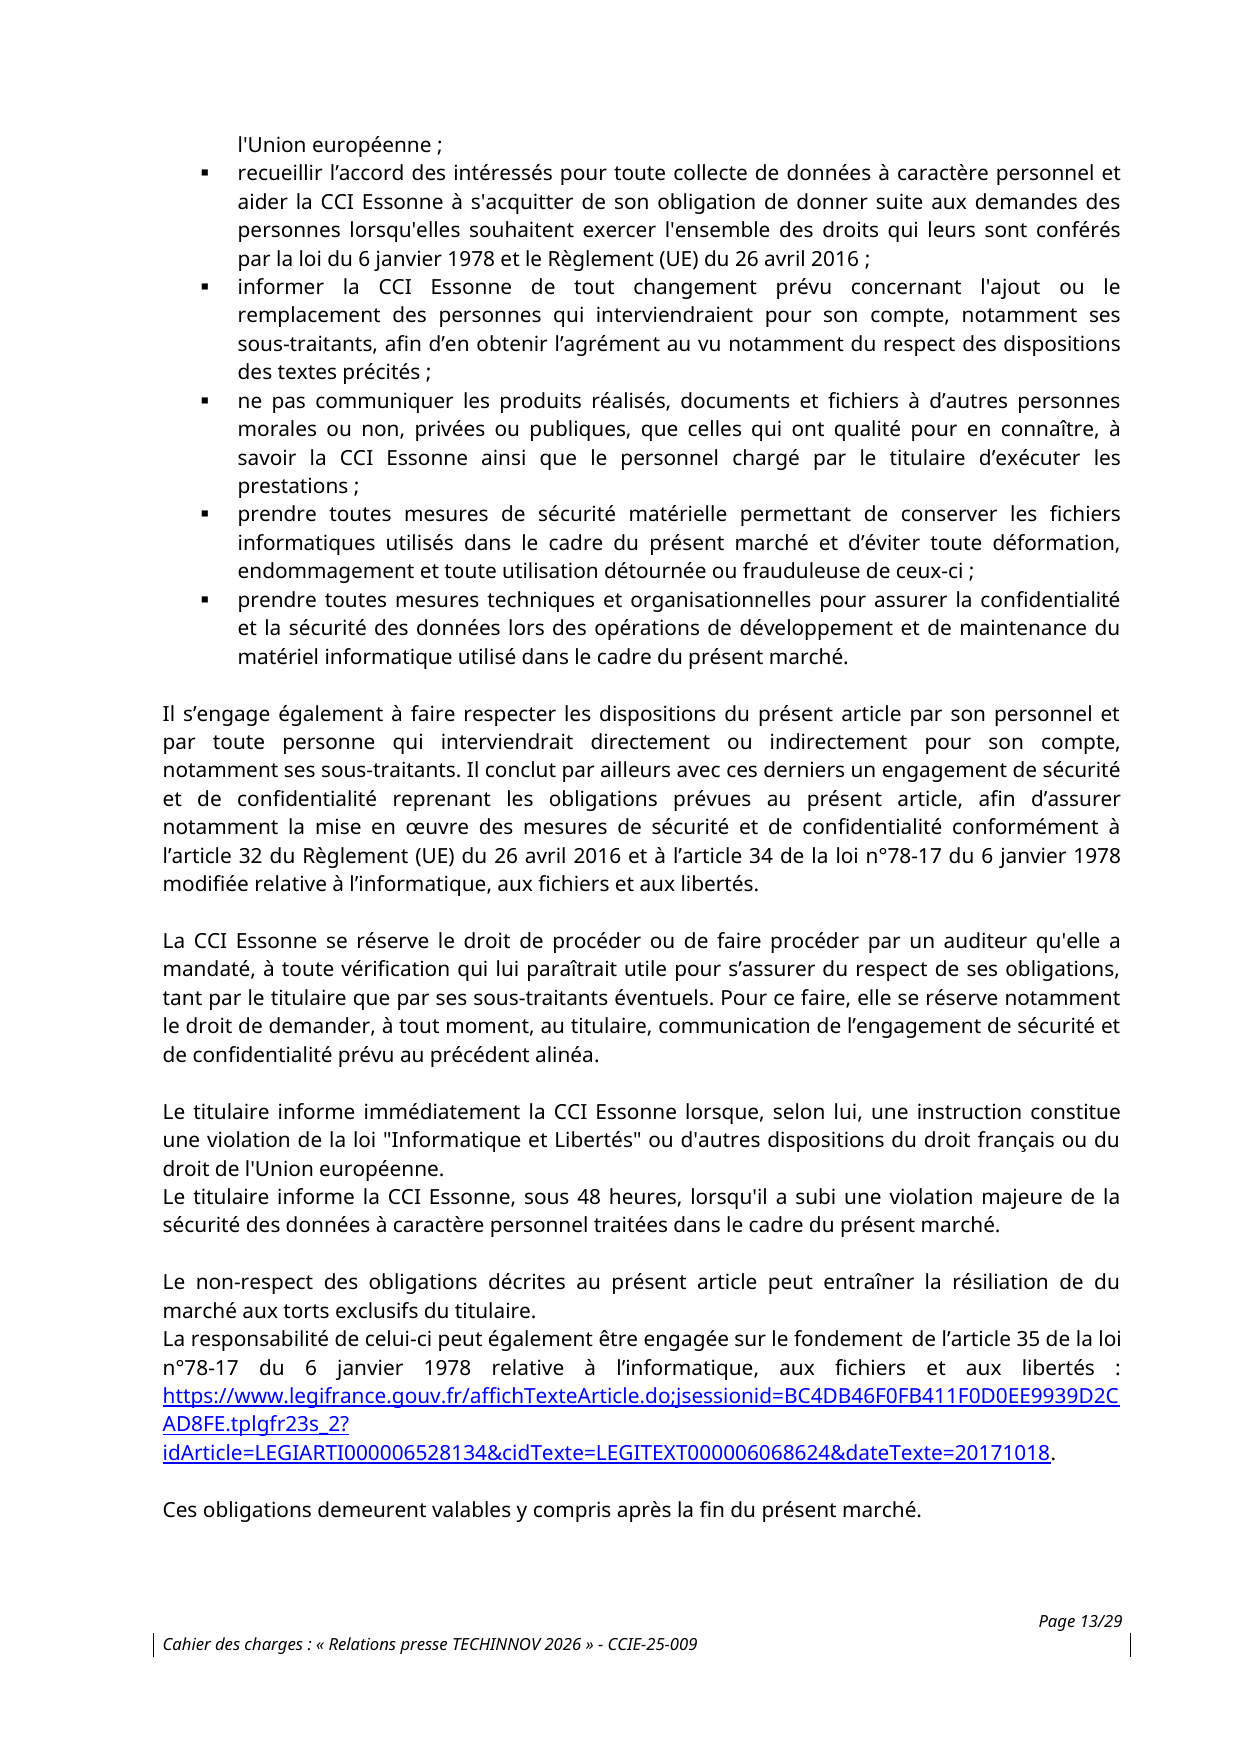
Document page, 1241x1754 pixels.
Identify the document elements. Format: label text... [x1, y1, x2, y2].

list prendre toutes mesures techniques et organisationnelles pour assurer la confidentialité et la sécurité des données lors des opérations de développement et de maintenance du matériel informatique utilisé dans le cadre du présent marché. [200, 585, 1122, 670]
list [200, 130, 1122, 158]
text Ces obligations demeurent valables y compris après la fin du présent marché. [162, 1495, 1122, 1523]
text Le non-respect des obligations décrites au présent article peut entraîner la résiliation de du marché aux torts exclusifs du titulaire. [162, 1267, 1122, 1324]
list recueillir l’accord des intéressés pour toute collecte de données à caractère personnel et aider la CCI Essonne à s'acquitter de son obligation de donner suite aux demandes des personnes lorsqu'elles souhaitent exercer l'ensemble des droits qui leurs sont conférés par la loi du 6 janvier 1978 et le Règlement (UE) du 26 avril 2016 ; [200, 158, 1122, 272]
list prendre toutes mesures de sécurité matérielle permettant de conserver les fichiers informatiques utilisés dans le cadre du présent marché et d’éviter toute déformation, endommagement et toute utilisation détournée ou frauduleuse de ceux-ci ; [200, 499, 1122, 585]
text La responsabilité de celui-ci peut également être engagée sur le fondement de l’article 35 de la loi n°78-17 du 6 janvier 1978 relative à l’informatique, aux fichiers et aux libertés : https://www.legifrance.gouv.fr/affichTexteArticle.do;jsessionid=BC4DB46F0FB411F0D0EE9939D2CAD8FE.tplgfr23s_2?idArticle=LEGIARTI000006528134&cidTexte=LEGITEXT000006068624&dateTexte=20171018. [162, 1324, 1122, 1466]
list informer la CCI Essonne de tout changement prévu concernant l'ajout ou le remplacement des personnes qui interviendraient pour son compte, notamment ses sous-traitants, afin d’en obtenir l’agrément au vu notamment du respect des dispositions des textes précités ; [200, 272, 1122, 386]
text La CCI Essonne se réserve le droit de procéder ou de faire procéder par un auditeur qu'elle a mandaté, à toute vérification qui lui paraîtrait utile pour s’assurer du respect de ses obligations, tant par le titulaire que par ses sous-traitants éventuels. Pour ce faire, elle se réserve notamment le droit de demander, à tout moment, au titulaire, communication de l’engagement de sécurité et de confidentialité prévu au précédent alinéa. [162, 926, 1122, 1068]
list ne pas communiquer les produits réalisés, documents et fichiers à d’autres personnes morales ou non, privées ou publiques, que celles qui ont qualité pour en connaître, à savoir la CCI Essonne ainsi que le personnel chargé par le titulaire d’exécuter les prestations ; [200, 386, 1122, 499]
text Il s’engage également à faire respecter les dispositions du présent article par son personnel et par toute personne qui interviendrait directement ou indirectement pour son compte, notamment ses sous-traitants. Il conclut par ailleurs avec ces derniers un engagement de sécurité et de confidentialité reprenant les obligations prévues au présent article, afin d’assurer notamment la mise en œuvre des mesures de sécurité et de confidentialité conformément à l’article 32 du Règlement (UE) du 26 avril 2016 et à l’article 34 de la loi n°78-17 du 6 janvier 1978 modifiée relative à l’informatique, aux fichiers et aux libertés. [162, 699, 1122, 898]
text Le titulaire informe immédiatement la CCI Essonne lorsque, selon lui, une instruction constitue une violation de la loi "Informatique et Libertés" ou d'autres dispositions du droit français ou du droit de l'Union européenne. [162, 1097, 1122, 1182]
text Le titulaire informe la CCI Essonne, sous 48 heures, lorsqu'il a subi une violation majeure de la sécurité des données à caractère personnel traitées dans le cadre du présent marché. [162, 1182, 1122, 1239]
